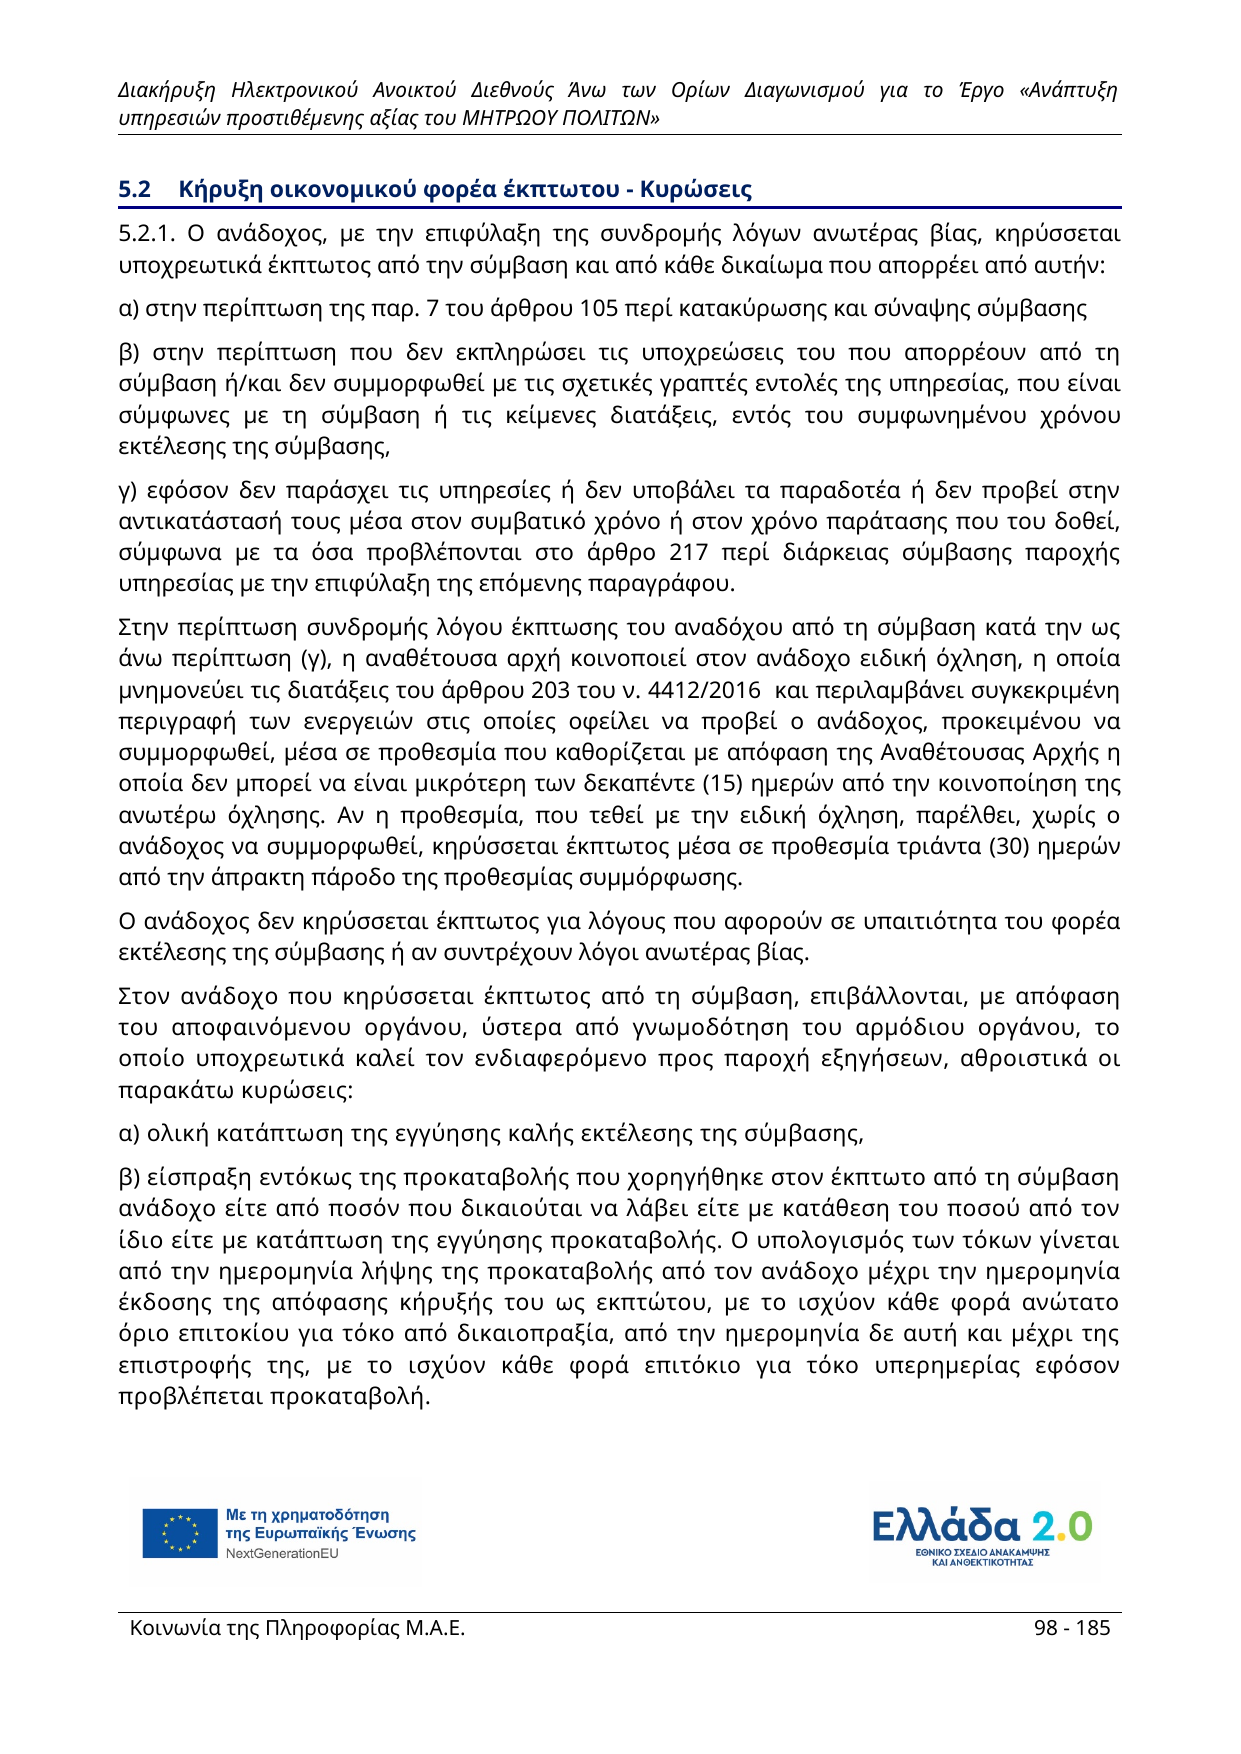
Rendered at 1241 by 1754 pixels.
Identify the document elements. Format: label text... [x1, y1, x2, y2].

text β) είσπραξη εντόκως της προκαταβολής που χορηγήθηκε στον έκπτωτο από τη σύμβαση ανάδοχο είτε από ποσόν που δικαιούται να λάβει είτε με κατάθεση του ποσού από τον ίδιο είτε με κατάπτωση της εγγύησης προκαταβολής. Ο υπολογισμός των τόκων γίνεται από την ημερομηνία λήψης της προκαταβολής από τον ανάδοχο μέχρι την ημερομηνία έκδοσης της απόφασης κήρυξής του ως εκπτώτου, με το ισχύον κάθε φορά ανώτατο όριο επιτοκίου για τόκο από δικαιοπραξία, από την ημερομηνία δε αυτή και μέχρι της επιστροφής της, με το ισχύον κάθε φορά επιτόκιο για τόκο υπερημερίας εφόσον προβλέπεται προκαταβολή. [118, 1161, 1122, 1411]
subtitle Κήρυξη οικονομικού φορέα έκπτωτου - Κυρώσεις [118, 172, 1122, 206]
text Στον ανάδοχο που κηρύσσεται έκπτωτος από τη σύμβαση, επιβάλλονται, με απόφαση του αποφαινόμενου οργάνου, ύστερα από γνωμοδότηση του αρμόδιου οργάνου, το οποίο υποχρεωτικά καλεί τον ενδιαφερόμενο προς παροχή εξηγήσεων, αθροιστικά οι παρακάτω κυρώσεις: [118, 980, 1122, 1105]
text α) ολική κατάπτωση της εγγύησης καλής εκτέλεσης της σύμβασης, [118, 1117, 1122, 1148]
text Ο ανάδοχος δεν κηρύσσεται έκπτωτος για λόγους που αφορούν σε υπαιτιότητα του φορέα εκτέλεσης της σύμβασης ή αν συντρέχουν λόγοι ανωτέρας βίας. [118, 905, 1122, 967]
text Στην περίπτωση συνδρομής λόγου έκπτωσης του αναδόχου από τη σύμβαση κατά την ως άνω περίπτωση (γ), η αναθέτουσα αρχή κοινοποιεί στον ανάδοχο ειδική όχληση, η οποία μνημονεύει τις διατάξεις του άρθρου 203 του ν. 4412/2016 και περιλαμβάνει συγκεκριμένη περιγραφή των ενεργειών στις οποίες οφείλει να προβεί ο ανάδοχος, προκειμένου να συμμορφωθεί, μέσα σε προθεσμία που καθορίζεται με απόφαση της Αναθέτουσας Αρχής η οποία δεν μπορεί να είναι μικρότερη των δεκαπέντε (15) ημερών από την κοινοποίηση της ανωτέρω όχλησης. Αν η προθεσμία, που τεθεί με την ειδική όχληση, παρέλθει, χωρίς ο ανάδοχος να συμμορφωθεί, κηρύσσεται έκπτωτος μέσα σε προθεσμία τριάντα (30) ημερών από την άπρακτη πάροδο της προθεσμίας συμμόρφωσης. [118, 611, 1122, 892]
text 5.2.1. Ο ανάδοχος, με την επιφύλαξη της συνδρομής λόγων ανωτέρας βίας, κηρύσσεται υποχρεωτικά έκπτωτος από την σύμβαση και από κάθε δικαίωμα που απορρέει από αυτήν: [118, 217, 1122, 280]
picture [129, 1477, 422, 1587]
text α) στην περίπτωση της παρ. 7 του άρθρου 105 περί κατακύρωσης και σύναψης σύμβασης [118, 292, 1122, 323]
text β) στην περίπτωση που δεν εκπληρώσει τις υποχρεώσεις του που απορρέουν από τη σύμβαση ή/και δεν συμμορφωθεί με τις σχετικές γραπτές εντολές της υπηρεσίας, που είναι σύμφωνες με τη σύμβαση ή τις κείμενες διατάξεις, εντός του συμφωνημένου χρόνου εκτέλεσης της σύμβασης, [118, 336, 1122, 461]
picture [869, 1481, 1101, 1583]
text γ) εφόσον δεν παράσχει τις υπηρεσίες ή δεν υποβάλει τα παραδοτέα ή δεν προβεί στην αντικατάστασή τους μέσα στον συμβατικό χρόνο ή στον χρόνο παράτασης που του δοθεί, σύμφωνα με τα όσα προβλέπονται στο άρθρο 217 περί διάρκειας σύμβασης παροχής υπηρεσίας με την επιφύλαξη της επόμενης παραγράφου. [118, 473, 1122, 598]
